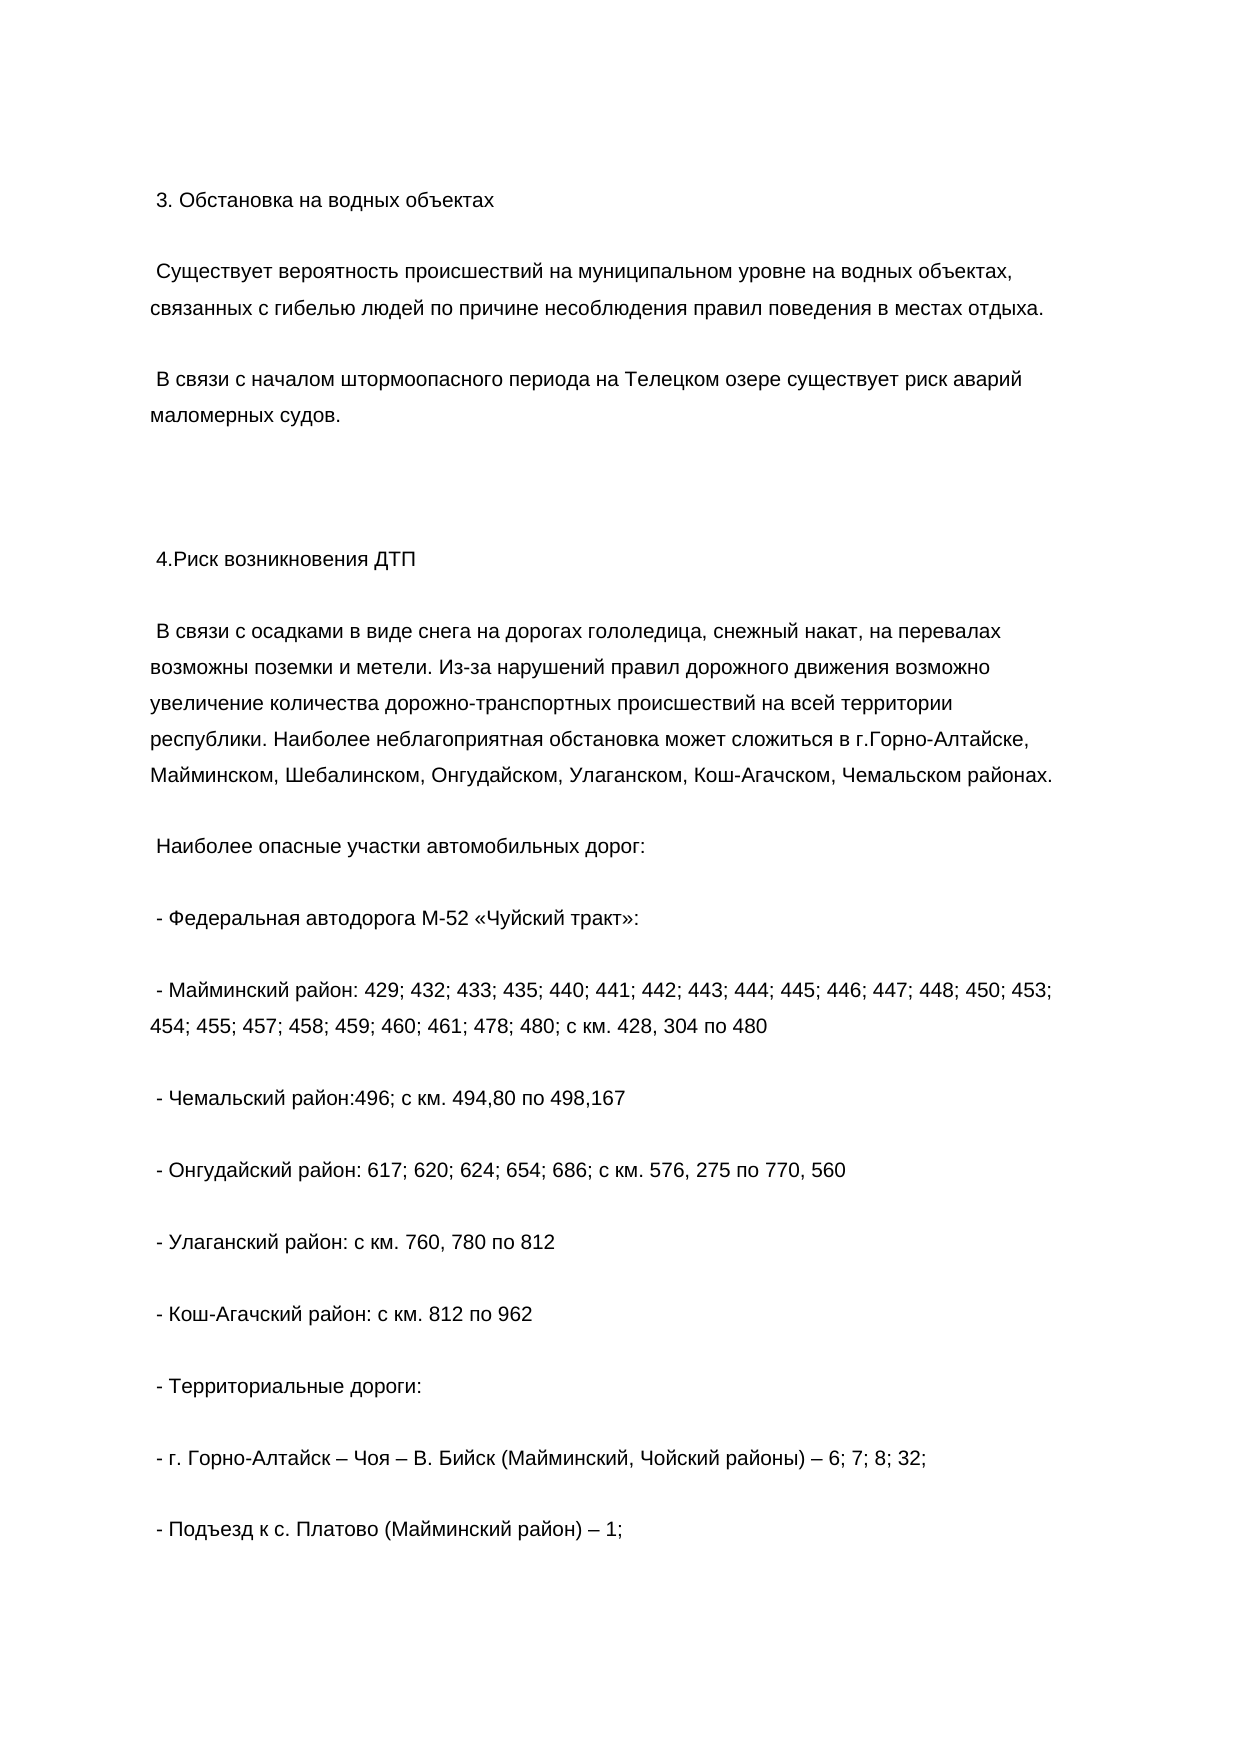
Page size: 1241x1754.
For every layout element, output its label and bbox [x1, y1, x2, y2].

table_cell [140, 150, 1078, 1577]
